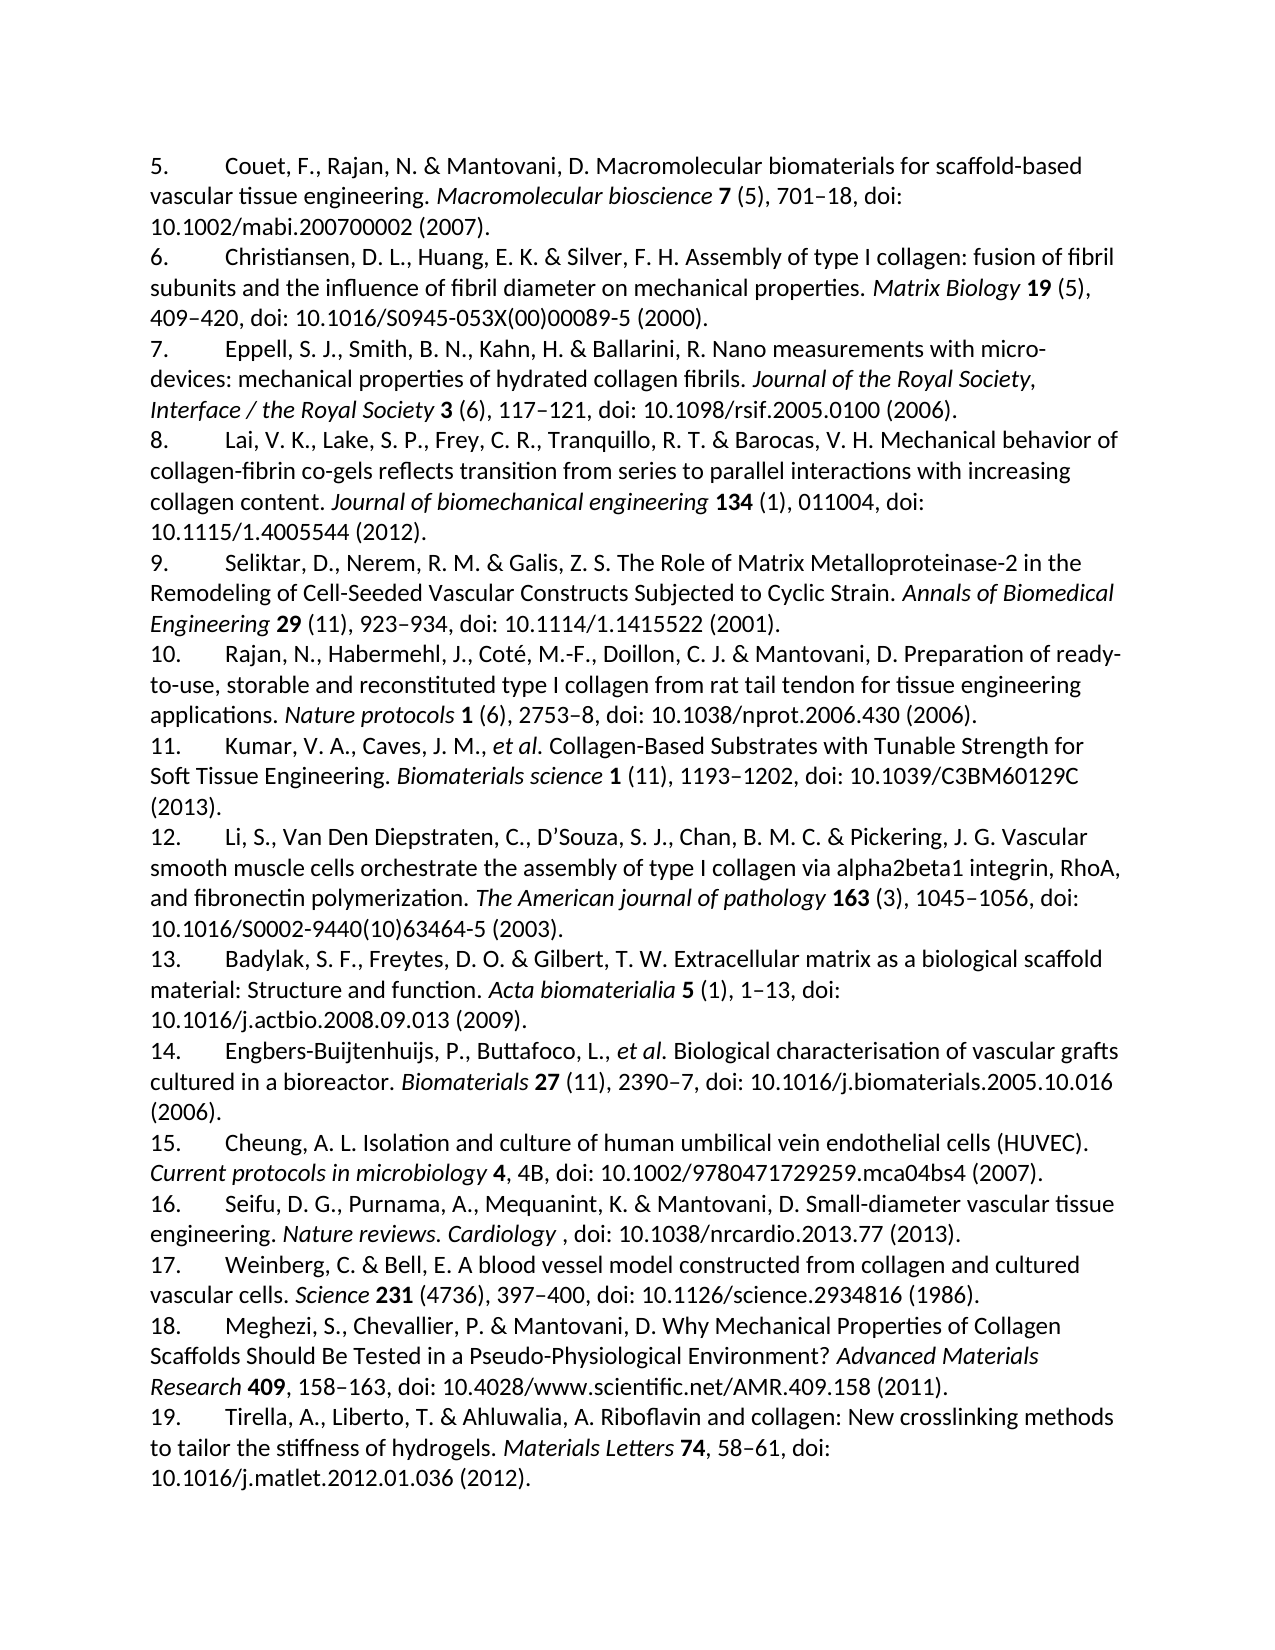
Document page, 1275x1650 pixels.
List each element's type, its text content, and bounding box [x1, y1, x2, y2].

text 11. Kumar, V. A., Caves, J. M., et al. Collagen-Based Substrates with Tunable Strength for Soft Tissue Engineering. Biomaterials science 1 (11), 1193–1202, doi: 10.1039/C3BM60129C (2013). [150, 730, 1125, 821]
text 7. Eppell, S. J., Smith, B. N., Kahn, H. & Ballarini, R. Nano measurements with micro-devices: mechanical properties of hydrated collagen fibrils. Journal of the Royal Society, Interface / the Royal Society 3 (6), 117–121, doi: 10.1098/rsif.2005.0100 (2006). [150, 333, 1125, 425]
text 10. Rajan, N., Habermehl, J., Coté, M.-F., Doillon, C. J. & Mantovani, D. Preparation of ready-to-use, storable and reconstituted type I collagen from rat tail tendon for tissue engineering applications. Nature protocols 1 (6), 2753–8, doi: 10.1038/nprot.2006.430 (2006). [150, 638, 1125, 730]
text 16. Seifu, D. G., Purnama, A., Mequanint, K. & Mantovani, D. Small-diameter vascular tissue engineering. Nature reviews. Cardiology , doi: 10.1038/nrcardio.2013.77 (2013). [150, 1188, 1125, 1249]
text 5. Couet, F., Rajan, N. & Mantovani, D. Macromolecular biomaterials for scaffold-based vascular tissue engineering. Macromolecular bioscience 7 (5), 701–18, doi: 10.1002/mabi.200700002 (2007). [150, 150, 1125, 242]
text 15. Cheung, A. L. Isolation and culture of human umbilical vein endothelial cells (HUVEC). Current protocols in microbiology 4, 4B, doi: 10.1002/9780471729259.mca04bs4 (2007). [150, 1127, 1125, 1188]
text 17. Weinberg, C. & Bell, E. A blood vessel model constructed from collagen and cultured vascular cells. Science 231 (4736), 397–400, doi: 10.1126/science.2934816 (1986). [150, 1249, 1125, 1310]
text 13. Badylak, S. F., Freytes, D. O. & Gilbert, T. W. Extracellular matrix as a biological scaffold material: Structure and function. Acta biomaterialia 5 (1), 1–13, doi: 10.1016/j.actbio.2008.09.013 (2009). [150, 943, 1125, 1035]
text 18. Meghezi, S., Chevallier, P. & Mantovani, D. Why Mechanical Properties of Collagen Scaffolds Should Be Tested in a Pseudo-Physiological Environment? Advanced Materials Research 409, 158–163, doi: 10.4028/www.scientific.net/AMR.409.158 (2011). [150, 1310, 1125, 1401]
text 19. Tirella, A., Liberto, T. & Ahluwalia, A. Riboflavin and collagen: New crosslinking methods to tailor the stiffness of hydrogels. Materials Letters 74, 58–61, doi: 10.1016/j.matlet.2012.01.036 (2012). [150, 1401, 1125, 1493]
text 14. Engbers-Buijtenhuijs, P., Buttafoco, L., et al. Biological characterisation of vascular grafts cultured in a bioreactor. Biomaterials 27 (11), 2390–7, doi: 10.1016/j.biomaterials.2005.10.016 (2006). [150, 1035, 1125, 1127]
text 8. Lai, V. K., Lake, S. P., Frey, C. R., Tranquillo, R. T. & Barocas, V. H. Mechanical behavior of collagen-fibrin co-gels reflects transition from series to parallel interactions with increasing collagen content. Journal of biomechanical engineering 134 (1), 011004, doi: 10.1115/1.4005544 (2012). [150, 425, 1125, 547]
text 9. Seliktar, D., Nerem, R. M. & Galis, Z. S. The Role of Matrix Metalloproteinase-2 in the Remodeling of Cell-Seeded Vascular Constructs Subjected to Cyclic Strain. Annals of Biomedical Engineering 29 (11), 923–934, doi: 10.1114/1.1415522 (2001). [150, 547, 1125, 638]
text 6. Christiansen, D. L., Huang, E. K. & Silver, F. H. Assembly of type I collagen: fusion of fibril subunits and the influence of fibril diameter on mechanical properties. Matrix Biology 19 (5), 409–420, doi: 10.1016/S0945-053X(00)00089-5 (2000). [150, 242, 1125, 333]
text 12. Li, S., Van Den Diepstraten, C., D’Souza, S. J., Chan, B. M. C. & Pickering, J. G. Vascular smooth muscle cells orchestrate the assembly of type I collagen via alpha2beta1 integrin, RhoA, and fibronectin polymerization. The American journal of pathology 163 (3), 1045–1056, doi: 10.1016/S0002-9440(10)63464-5 (2003). [150, 821, 1125, 943]
